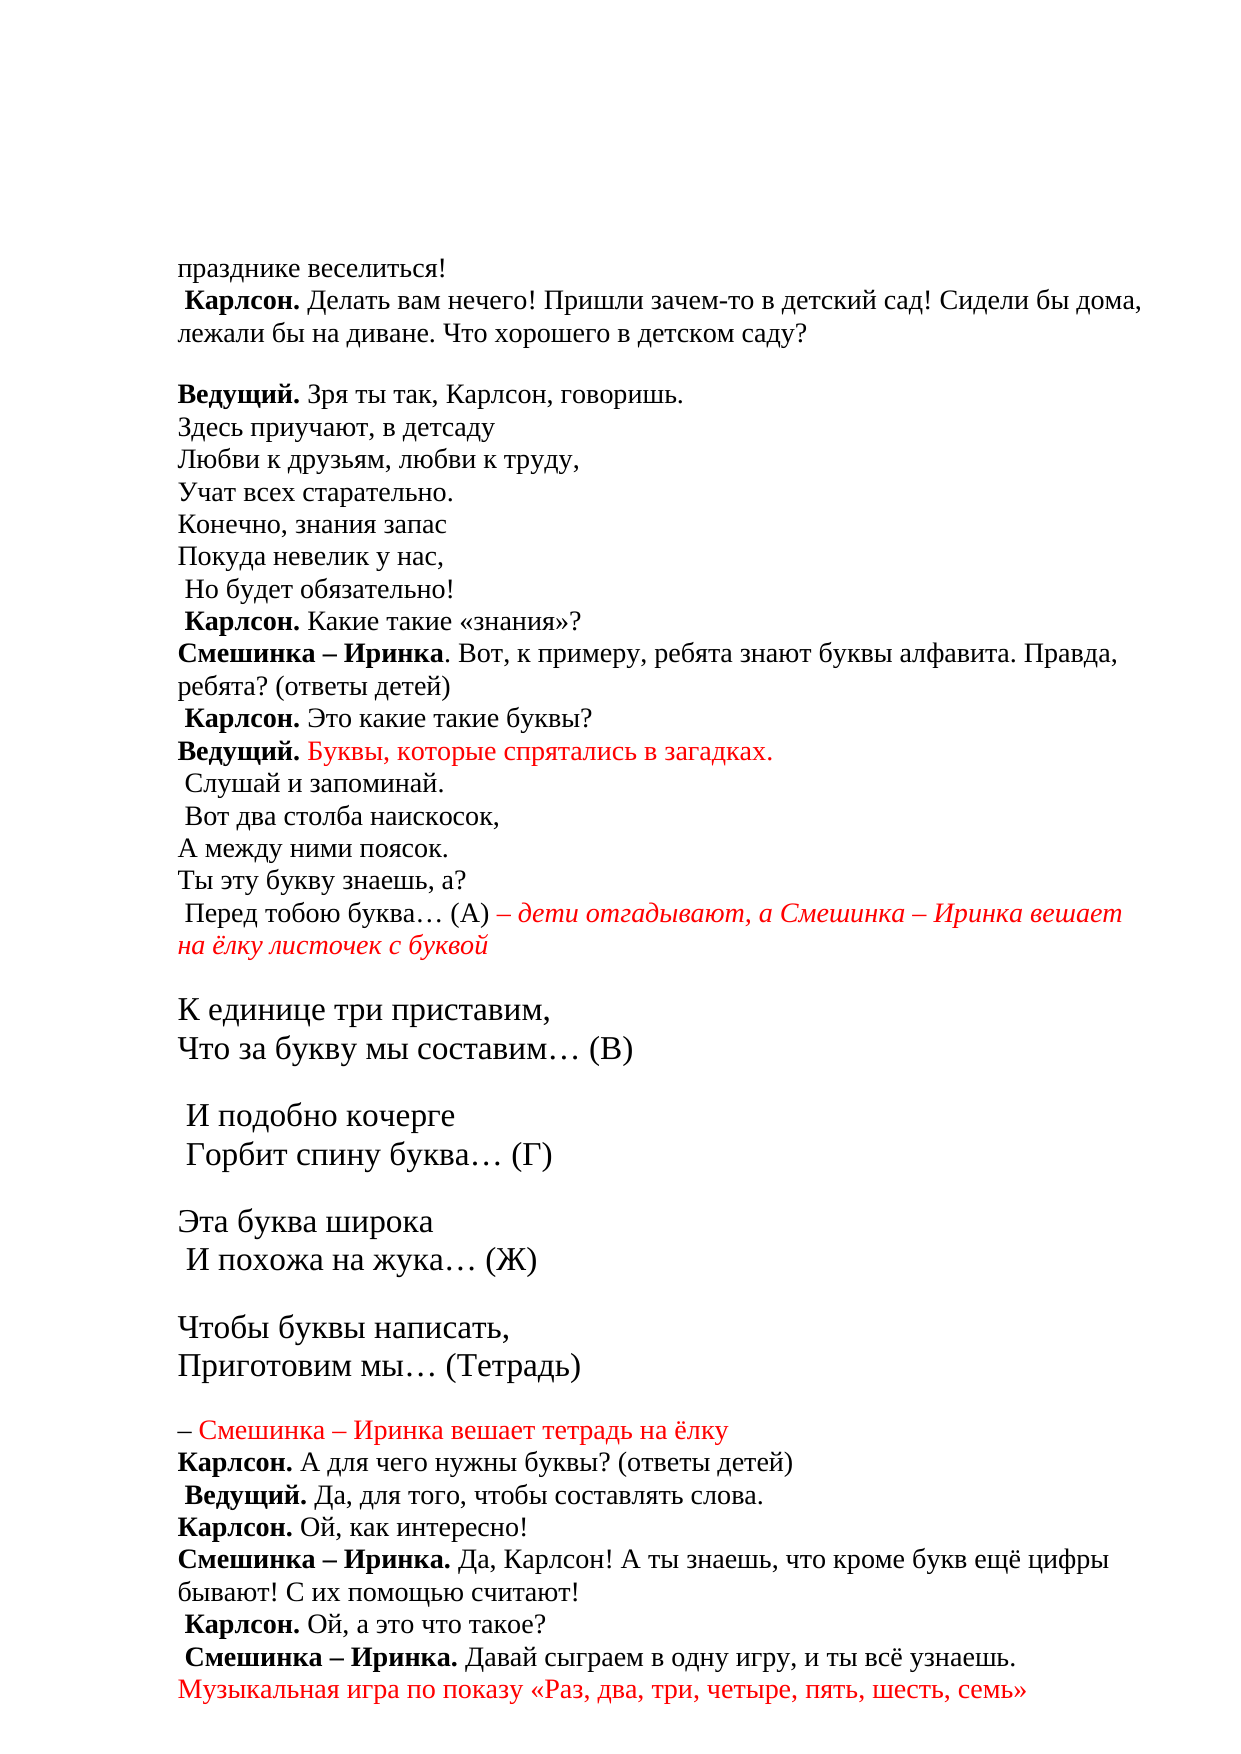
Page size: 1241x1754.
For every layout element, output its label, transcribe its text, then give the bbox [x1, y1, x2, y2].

text Эта буква широка И похожа на жука… (Ж) [177, 1201, 1152, 1278]
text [177, 251, 1152, 348]
text И подобно кочерге Горбит спину буква… (Г) [177, 1096, 1152, 1172]
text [177, 1413, 1152, 1704]
text Ведущий. Зря ты так, Карлсон, говоришь. Здесь приучают, в детсаду Любви к друзьям, любви к труду, Учат всех старательно. Конечно, знания запас Покуда невелик у нас, Но будет обязательно! Карлсон. Какие такие «знания»? Смешинка – Иринка. Вот, к примеру, ребята знают буквы алфавита. Правда, ребята? (ответы детей) Карлсон. Это какие такие буквы? Ведущий. Буквы, которые спрятались в загадках. Слушай и запоминай. Вот два столба наискосок, А между ними поясок. Ты эту букву знаешь, а? Перед тобою буква… (А) – дети отгадывают, а Смешинка – Иринка вешает на ёлку листочек с буквой [177, 377, 1152, 961]
text Чтобы буквы написать, Приготовим мы… (Тетрадь) [177, 1307, 1152, 1384]
text К единице три приставим, Что за букву мы составим… (В) [177, 990, 1152, 1066]
